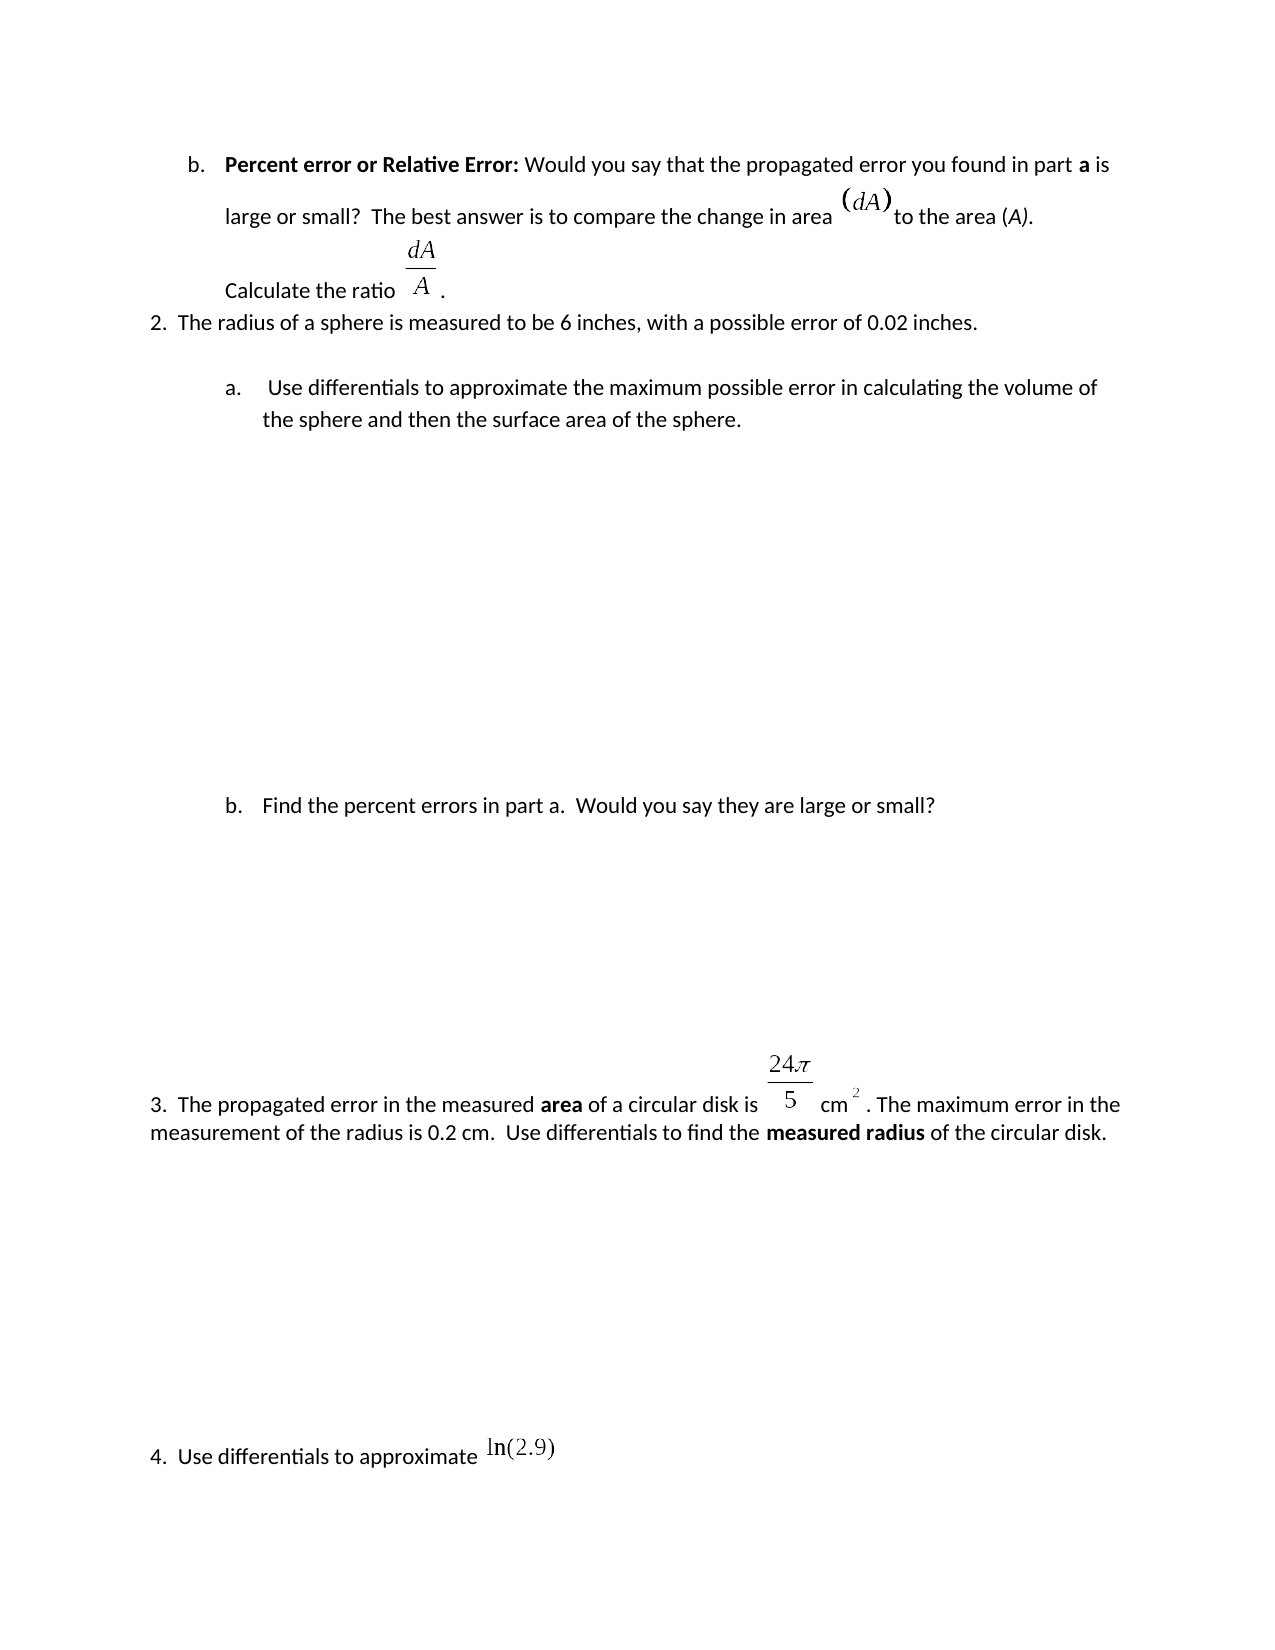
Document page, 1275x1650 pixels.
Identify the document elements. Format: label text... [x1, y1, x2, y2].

text 3. The propagated error in the measured area of a circular disk is cm. The maximum error in the measurement of the radius is 0.2 cm. Use differentials to find the measured radius of the circular disk. [150, 1048, 1125, 1146]
text 2. The radius of a sphere is measured to be 6 inches, with a possible error of 0.02 inches. [150, 308, 1125, 336]
list Use differentials to approximate the maximum possible error in calculating the volume of the sphere and then the surface area of the sphere. [225, 373, 1125, 433]
text 4. Use differentials to approximate [150, 1432, 1125, 1470]
list Percent error or Relative Error: Would you say that the propagated error you found in part a is large or small? The best answer is to compare the change in area to the area (A). Calculate the ratio . [187, 150, 1125, 304]
list Find the percent errors in part a. Would you say they are large or small? [225, 791, 1125, 819]
